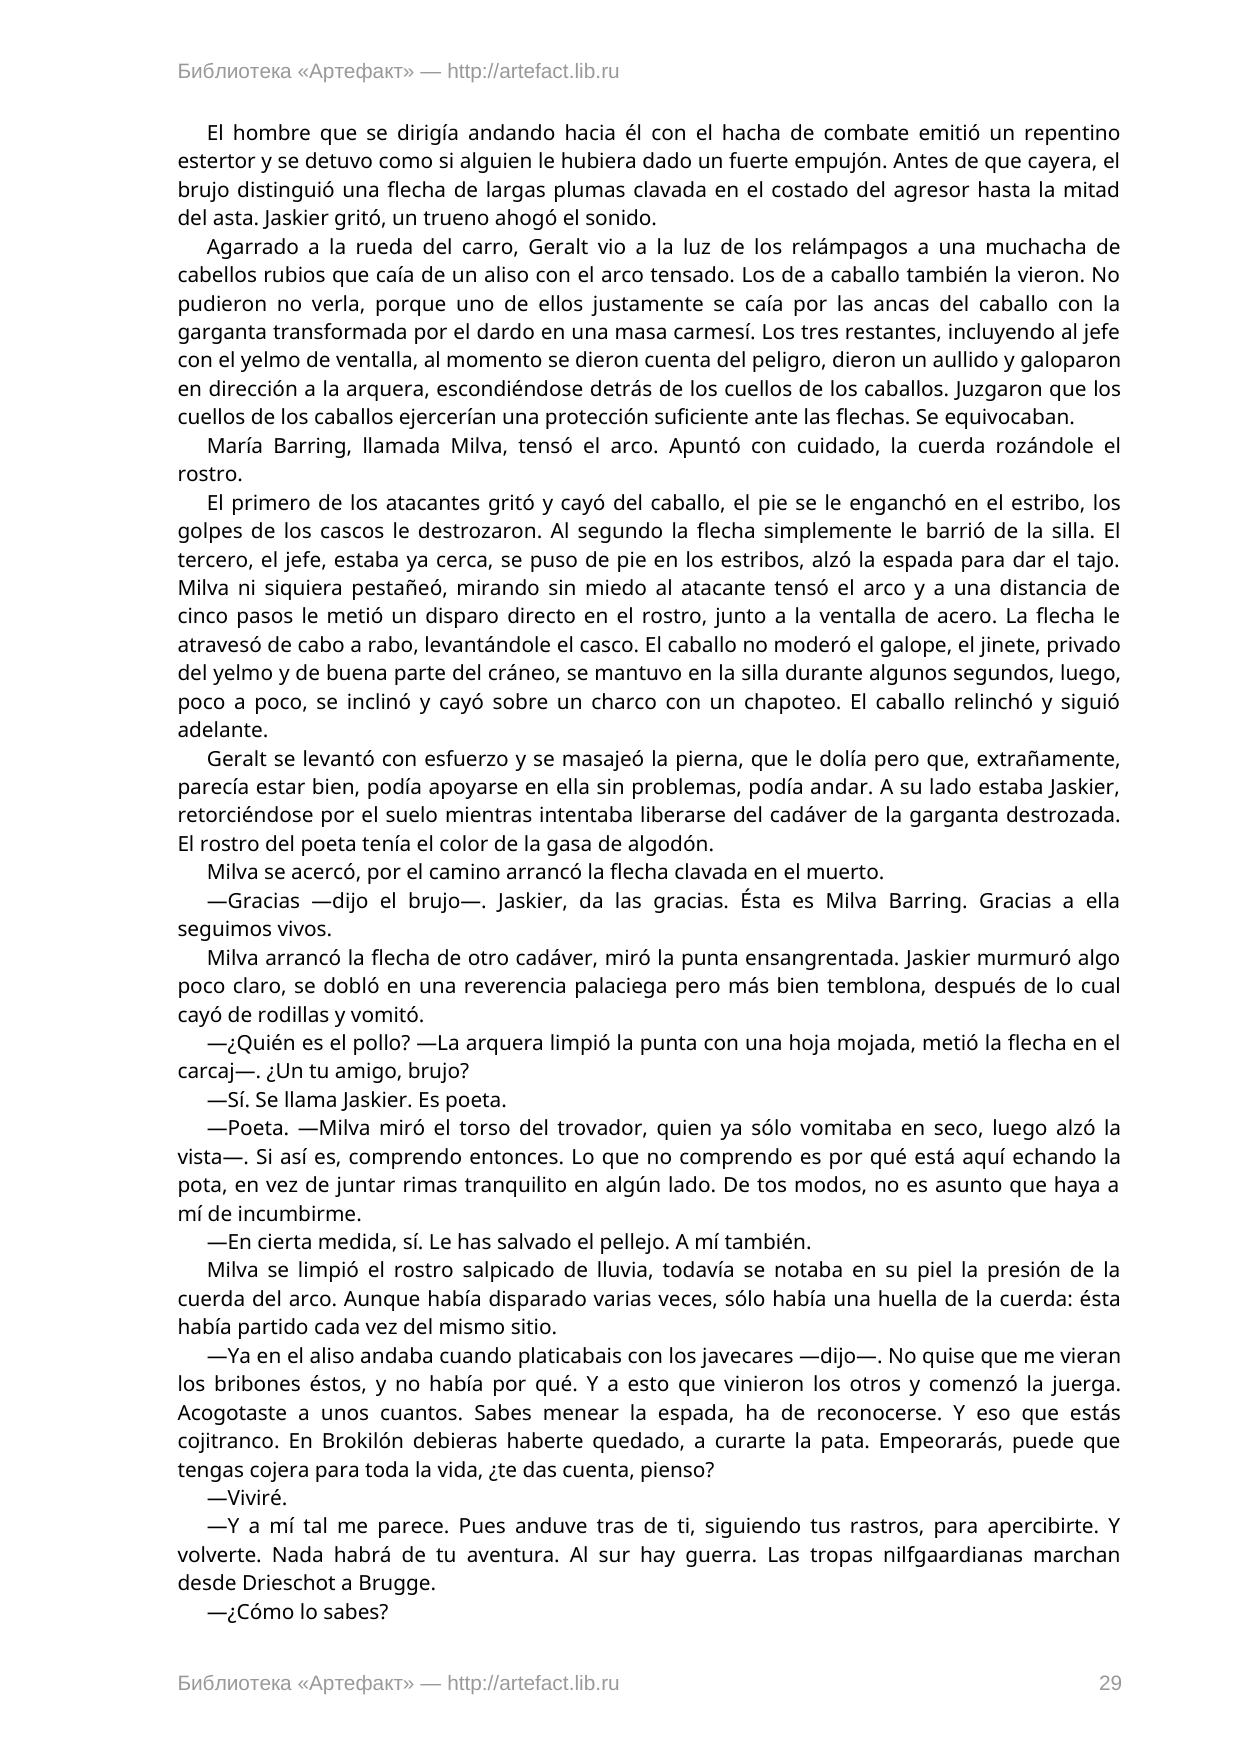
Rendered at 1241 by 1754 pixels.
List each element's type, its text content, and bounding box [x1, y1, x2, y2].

text Agarrado a la rueda del carro, Geralt vio a la luz de los relámpagos a una muchacha de cabellos rubios que caía de un aliso con el arco tensado. Los de a caballo también la vieron. No pudieron no verla, porque uno de ellos justamente se caía por las ancas del caballo con la garganta transformada por el dardo en una masa carmesí. Los tres restantes, incluyendo al jefe con el yelmo de ventalla, al momento se dieron cuenta del peligro, dieron un aullido y galoparon en dirección a la arquera, escondiéndose detrás de los cuellos de los caballos. Juzgaron que los cuellos de los caballos ejercerían una protección suficiente ante las flechas. Se equivocaban. [177, 232, 1122, 431]
text María Barring, llamada Milva, tensó el arco. Apuntó con cuidado, la cuerda rozándole el rostro. [177, 431, 1122, 488]
text Geralt se levantó con esfuerzo y se masajeó la pierna, que le dolía pero que, extrañamente, parecía estar bien, podía apoyarse en ella sin problemas, podía andar. A su lado estaba Jaskier, retorciéndose por el suelo mientras intentaba liberarse del cadáver de la garganta destrozada. El rostro del poeta tenía el color de la gasa de algodón. [177, 744, 1122, 857]
text —Sí. Se llama Jaskier. Es poeta. [177, 1085, 1122, 1113]
text El primero de los atacantes gritó y cayó del caballo, el pie se le enganchó en el estribo, los golpes de los cascos le destrozaron. Al segundo la flecha simplemente le barrió de la silla. El tercero, el jefe, estaba ya cerca, se puso de pie en los estribos, alzó la espada para dar el tajo. Milva ni siquiera pestañeó, mirando sin miedo al atacante tensó el arco y a una distancia de cinco pasos le metió un disparo directo en el rostro, junto a la ventalla de acero. La flecha le atravesó de cabo a rabo, levantándole el casco. El caballo no moderó el galope, el jinete, privado del yelmo y de buena parte del cráneo, se mantuvo en la silla durante algunos segundos, luego, poco a poco, se inclinó y cayó sobre un charco con un chapoteo. El caballo relinchó y siguió adelante. [177, 488, 1122, 744]
text —Y a mí tal me parece. Pues anduve tras de ti, siguiendo tus rastros, para apercibirte. Y volverte. Nada habrá de tu aventura. Al sur hay guerra. Las tropas nilfgaardianas marchan desde Drieschot a Brugge. [177, 1512, 1122, 1597]
text El hombre que se dirigía andando hacia él con el hacha de combate emitió un repentino estertor y se detuvo como si alguien le hubiera dado un fuerte empujón. Antes de que cayera, el brujo distinguió una flecha de largas plumas clavada en el costado del agresor hasta la mitad del asta. Jaskier gritó, un trueno ahogó el sonido. [177, 118, 1122, 232]
text Milva se acercó, por el camino arrancó la flecha clavada en el muerto. [177, 857, 1122, 886]
text —Ya en el aliso andaba cuando platicabais con los javecares —dijo—. No quise que me vieran los bribones éstos, y no había por qué. Y a esto que vinieron los otros y comenzó la juerga. Acogotaste a unos cuantos. Sabes menear la espada, ha de reconocerse. Y eso que estás cojitranco. En Brokilón debieras haberte quedado, a curarte la pata. Empeorarás, puede que tengas cojera para toda la vida, ¿te das cuenta, pienso? [177, 1341, 1122, 1483]
text —En cierta medida, sí. Le has salvado el pellejo. A mí también. [177, 1227, 1122, 1256]
text —Gracias —dijo el brujo—. Jaskier, da las gracias. Ésta es Milva Barring. Gracias a ella seguimos vivos. [177, 886, 1122, 943]
text —¿Quién es el pollo? —La arquera limpió la punta con una hoja mojada, metió la flecha en el carcaj—. ¿Un tu amigo, brujo? [177, 1028, 1122, 1085]
text Milva se limpió el rostro salpicado de lluvia, todavía se notaba en su piel la presión de la cuerda del arco. Aunque había disparado varias veces, sólo había una huella de la cuerda: ésta había partido cada vez del mismo sitio. [177, 1256, 1122, 1341]
text Milva arrancó la flecha de otro cadáver, miró la punta ensangrentada. Jaskier murmuró algo poco claro, se dobló en una reverencia palaciega pero más bien temblona, después de lo cual cayó de rodillas y vomitó. [177, 943, 1122, 1028]
text —Poeta. —Milva miró el torso del trovador, quien ya sólo vomitaba en seco, luego alzó la vista—. Si así es, comprendo entonces. Lo que no comprendo es por qué está aquí echando la pota, en vez de juntar rimas tranquilito en algún lado. De tos modos, no es asunto que haya a mí de incumbirme. [177, 1113, 1122, 1227]
text —Viviré. [177, 1483, 1122, 1512]
text —¿Cómo lo sabes? [177, 1597, 1122, 1625]
